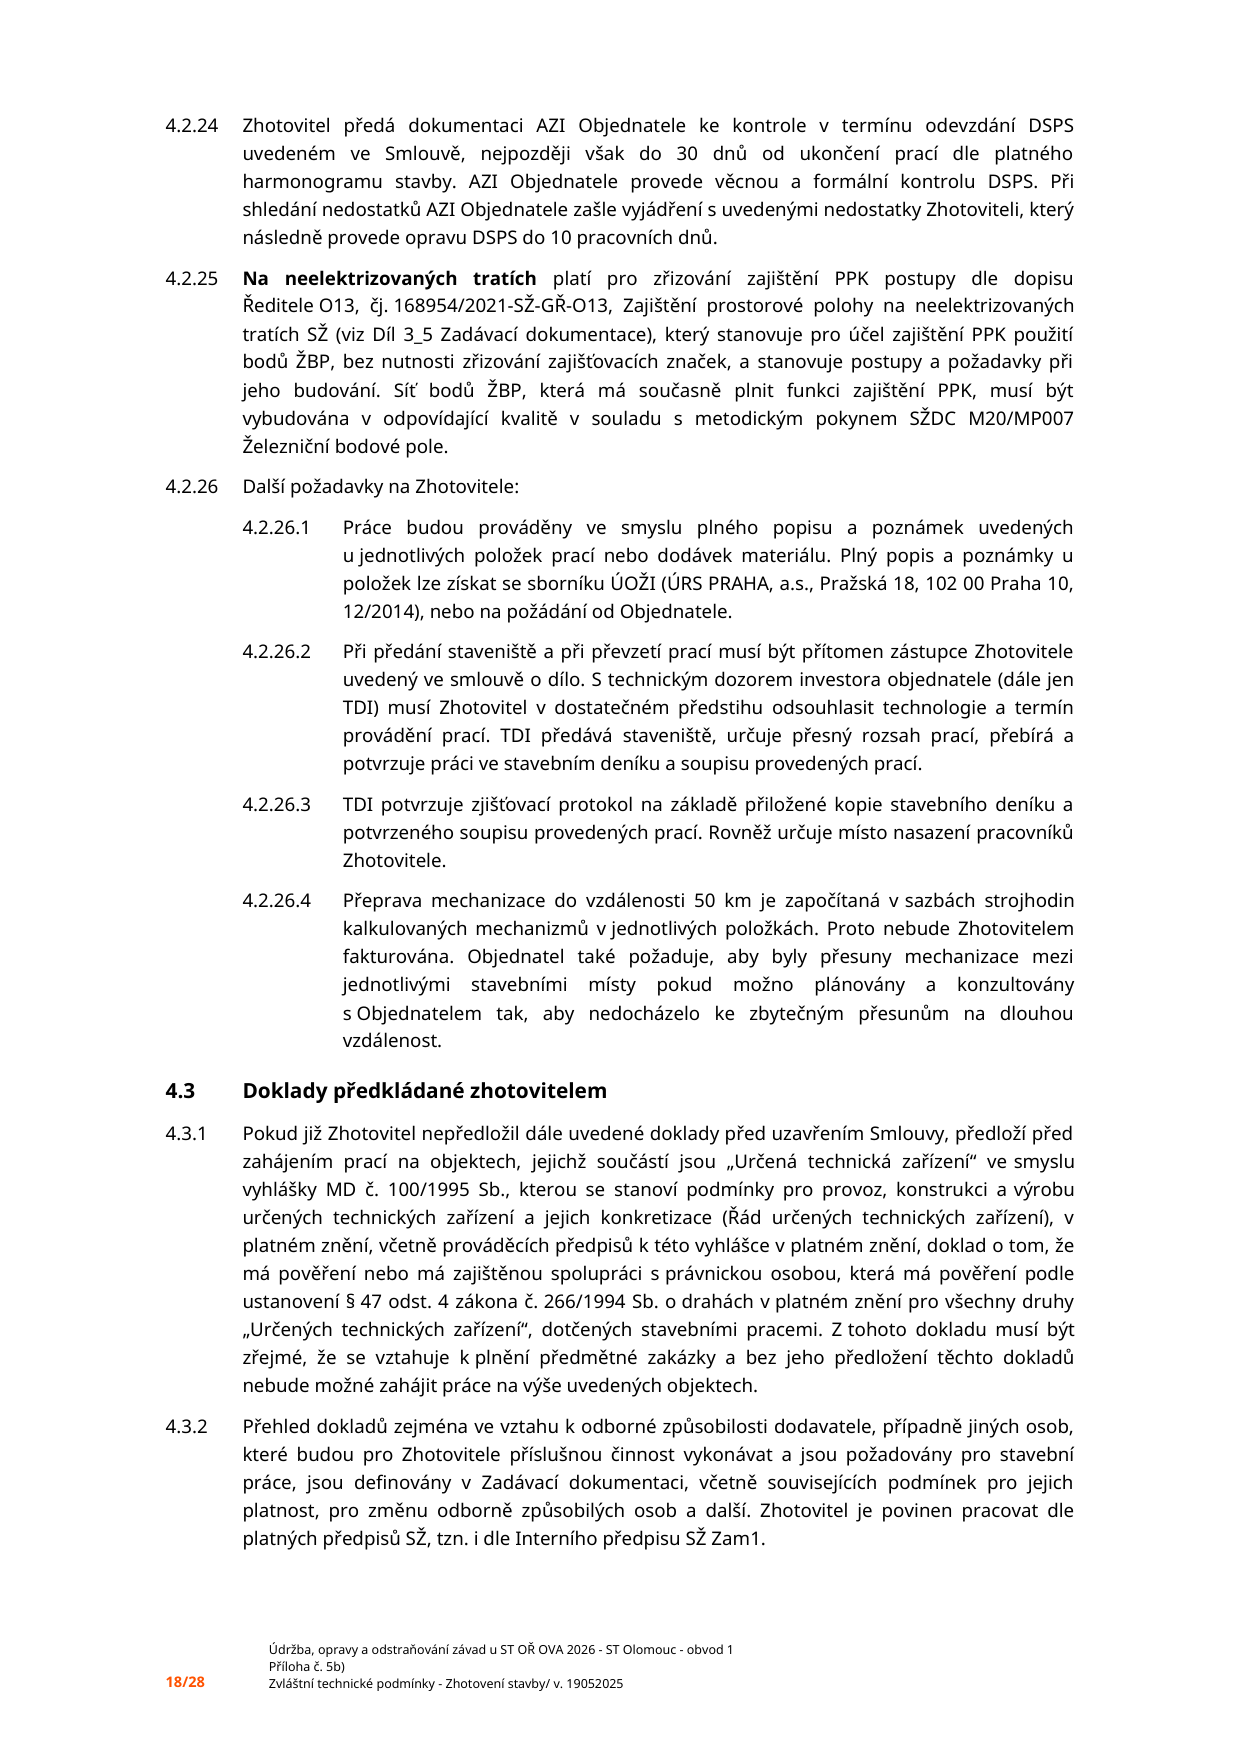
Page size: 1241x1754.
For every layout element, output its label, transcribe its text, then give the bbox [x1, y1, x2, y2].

text Přehled dokladů zejména ve vztahu k odborné způsobilosti dodavatele, případně jiných osob, které budou pro Zhotovitele příslušnou činnost vykonávat a jsou požadovány pro stavební práce, jsou definovány v Zadávací dokumentaci, včetně souvisejících podmínek pro jejich platnost, pro změnu odborně způsobilých osob a další. Zhotovitel je povinen pracovat dle platných předpisů SŽ, tzn. i dle Interního předpisu SŽ Zam1. [165, 1413, 1075, 1551]
text Na neelektrizovaných tratích platí pro zřizování zajištění PPK postupy dle dopisu Ředitele O13, čj. 168954/2021-SŽ-GŘ-O13, Zajištění prostorové polohy na neelektrizovaných tratích SŽ (viz Díl 3_5 Zadávací dokumentace), který stanovuje pro účel zajištění PPK použití bodů ŽBP, bez nutnosti zřizování zajišťovacích značek, a stanovuje postupy a požadavky při jeho budování. Síť bodů ŽBP, která má současně plnit funkci zajištění PPK, musí být vybudována v odpovídající kvalitě v souladu s metodickým pokynem SŽDC M20/MP007 Železniční bodové pole. [165, 265, 1075, 458]
text Pokud již Zhotovitel nepředložil dále uvedené doklady před uzavřením Smlouvy, předloží před zahájením prací na objektech, jejichž součástí jsou „Určená technická zařízení“ ve smyslu vyhlášky MD č. 100/1995 Sb., kterou se stanoví podmínky pro provoz, konstrukci a výrobu určených technických zařízení a jejich konkretizace (Řád určených technických zařízení), v platném znění, včetně prováděcích předpisů k této vyhlášce v platném znění, doklad o tom, že má pověření nebo má zajištěnou spolupráci s právnickou osobou, která má pověření podle ustanovení § 47 odst. 4 zákona č. 266/1994 Sb. o drahách v platném znění pro všechny druhy „Určených technických zařízení“, dotčených stavebními pracemi. Z tohoto dokladu musí být zřejmé, že se vztahuje k plnění předmětné zakázky a bez jeho předložení těchto dokladů nebude možné zahájit práce na výše uvedených objektech. [165, 1120, 1075, 1398]
text Práce budou prováděny ve smyslu plného popisu a poznámek uvedených u jednotlivých položek prací nebo dodávek materiálu. Plný popis a poznámky u položek lze získat se sborníku ÚOŽI (ÚRS PRAHA, a.s., Pražská 18, 102 00 Praha 10, 12/2014), nebo na požádání od Objednatele. [242, 514, 1075, 623]
text Další požadavky na Zhotovitele: [165, 473, 1075, 499]
text Přeprava mechanizace do vzdálenosti 50 km je započítaná v sazbách strojhodin kalkulovaných mechanizmů v jednotlivých položkách. Proto nebude Zhotovitelem fakturována. Objednatel také požaduje, aby byly přesuny mechanizace mezi jednotlivými stavebními místy pokud možno plánovány a konzultovány s Objednatelem tak, aby nedocházelo ke zbytečným přesunům na dlouhou vzdálenost. [242, 888, 1075, 1053]
text TDI potvrzuje zjišťovací protokol na základě přiložené kopie stavebního deníku a potvrzeného soupisu provedených prací. Rovněž určuje místo nasazení pracovníků Zhotovitele. [242, 791, 1075, 873]
text Doklady předkládané zhotovitelem [165, 1077, 1075, 1105]
text Při předání staveniště a při převzetí prací musí být přítomen zástupce Zhotovitele uvedený ve smlouvě o dílo. S technickým dozorem investora objednatele (dále jen TDI) musí Zhotovitel v dostatečném předstihu odsouhlasit technologie a termín provádění prací. TDI předává staveniště, určuje přesný rozsah prací, přebírá a potvrzuje práci ve stavebním deníku a soupisu provedených prací. [242, 638, 1075, 776]
text Zhotovitel předá dokumentaci AZI Objednatele ke kontrole v termínu odevzdání DSPS uvedeném ve Smlouvě, nejpozději však do 30 dnů od ukončení prací dle platného harmonogramu stavby. AZI Objednatele provede věcnou a formální kontrolu DSPS. Při shledání nedostatků AZI Objednatele zašle vyjádření s uvedenými nedostatky Zhotoviteli, který následně provede opravu DSPS do 10 pracovních dnů. [165, 112, 1075, 250]
